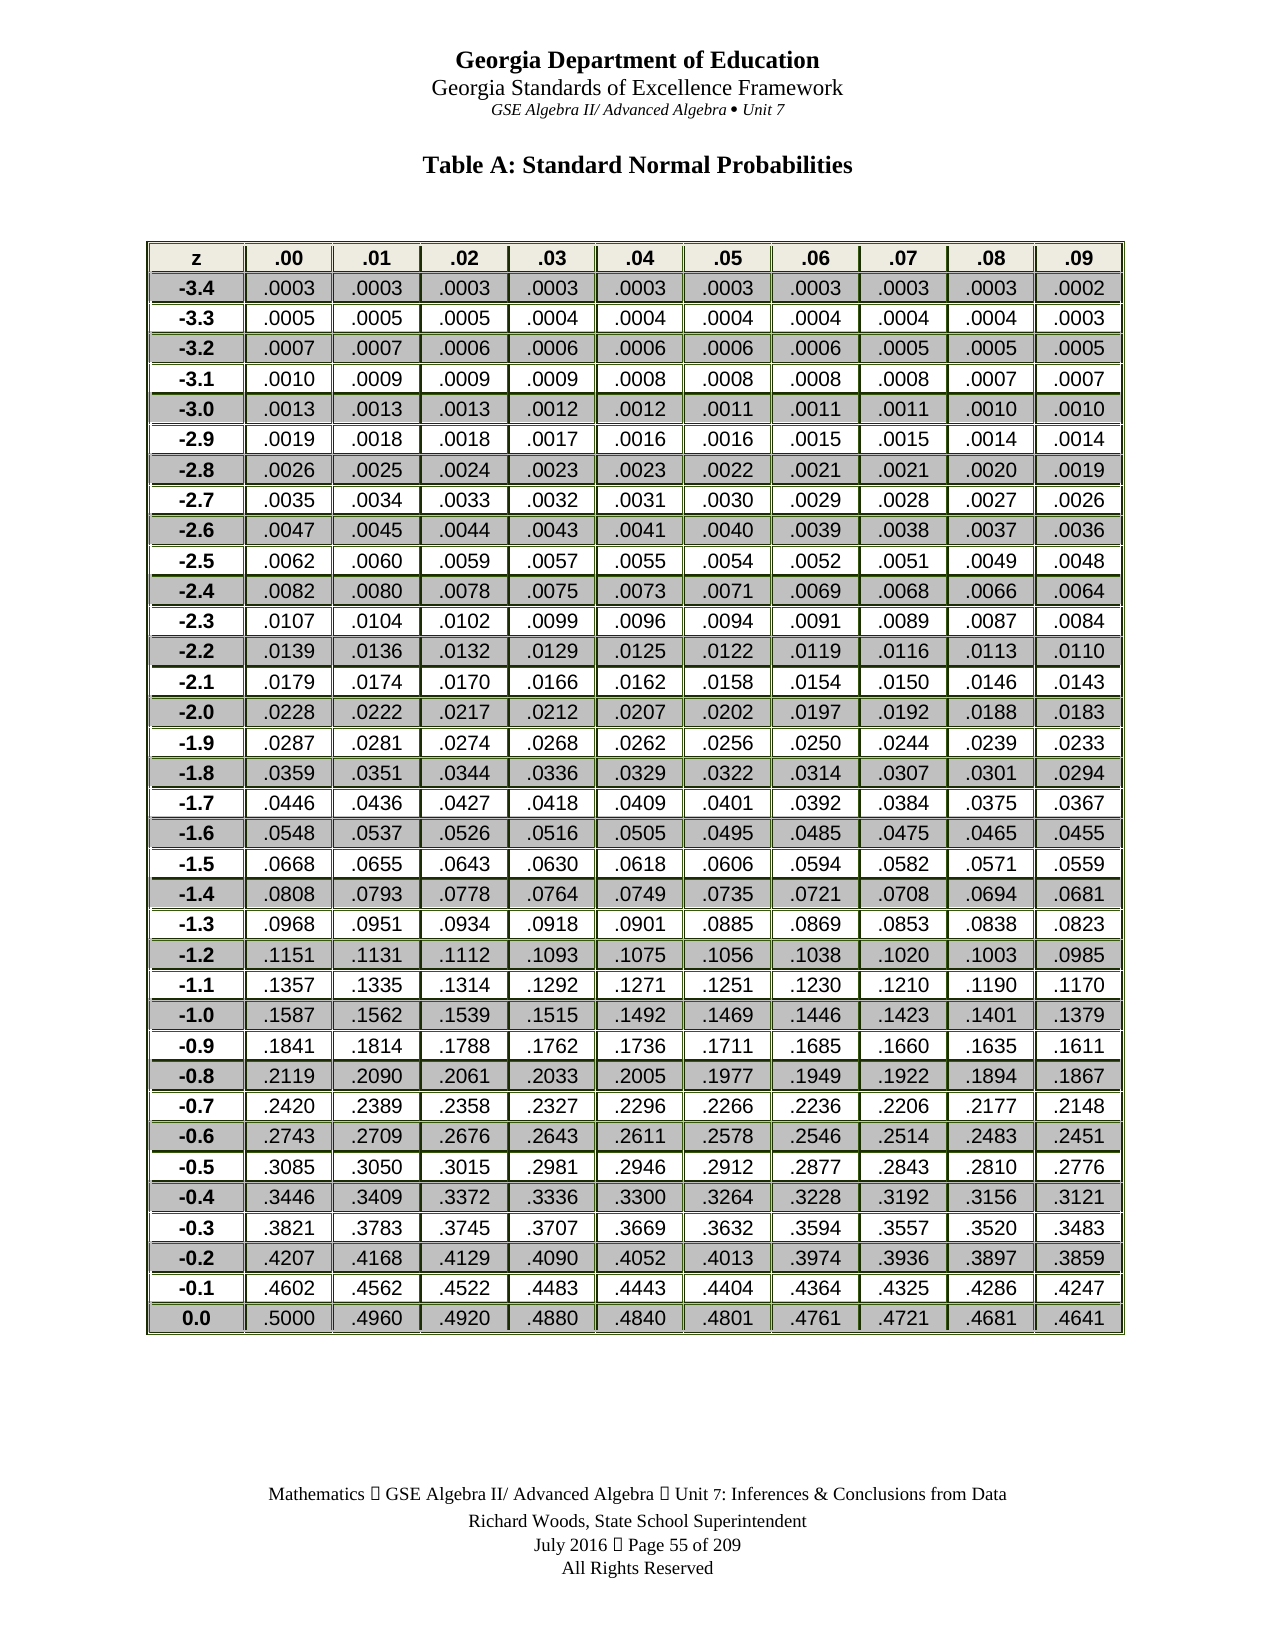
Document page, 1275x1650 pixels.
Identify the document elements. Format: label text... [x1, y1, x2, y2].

table_cell .0071 [685, 577, 770, 604]
table_cell .0030 [685, 487, 770, 513]
table_cell .2420 [247, 1093, 331, 1119]
table_cell .1210 [861, 972, 946, 998]
table_cell .0003 [334, 274, 419, 301]
table_cell .1446 [773, 1002, 858, 1029]
table_cell .4207 [247, 1244, 331, 1271]
table_cell .0409 [598, 790, 682, 816]
table_cell .0329 [598, 759, 682, 786]
table_cell .0068 [861, 577, 946, 604]
table_cell .2090 [334, 1062, 419, 1089]
table_cell .1788 [422, 1032, 507, 1059]
table_cell .3156 [949, 1184, 1033, 1211]
table_cell -2.1 [150, 665, 243, 695]
table_cell .1075 [598, 941, 682, 968]
table_cell .3707 [510, 1214, 594, 1241]
table_cell .0021 [861, 456, 946, 483]
table_cell .0007 [949, 365, 1033, 392]
table_cell .0446 [247, 790, 331, 816]
table_cell .0003 [773, 274, 858, 301]
table_cell .0024 [422, 456, 507, 483]
table_cell .2709 [334, 1123, 419, 1150]
table_header .06 [772, 244, 859, 271]
table_cell .0006 [598, 335, 682, 362]
table_cell .0465 [949, 820, 1033, 847]
table_cell .2546 [773, 1123, 858, 1150]
table_cell .0012 [598, 395, 682, 422]
table_cell .0853 [861, 911, 946, 938]
table_cell .3085 [247, 1153, 331, 1180]
table_cell .0351 [334, 759, 419, 786]
table_cell .1335 [334, 972, 419, 998]
table_cell -1.3 [150, 908, 243, 938]
table_cell .0537 [334, 820, 419, 847]
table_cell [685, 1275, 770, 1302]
table_cell .0559 [1035, 847, 1123, 877]
table_cell .0643 [422, 850, 507, 877]
table_cell .0018 [422, 426, 507, 453]
table_cell .1660 [861, 1032, 946, 1059]
table_cell .1271 [598, 972, 682, 998]
table_cell .1587 [247, 1002, 331, 1029]
table_cell .2148 [1037, 1089, 1122, 1119]
table_cell .0143 [1037, 665, 1121, 695]
table_cell .0011 [773, 395, 858, 422]
table_cell .0485 [773, 820, 858, 847]
table_cell .0951 [334, 911, 419, 938]
table_cell -3.0 [150, 392, 243, 422]
table_cell .0526 [422, 820, 507, 847]
table_cell .0281 [334, 729, 419, 756]
table_cell .0250 [773, 729, 858, 756]
table_cell .1190 [949, 972, 1033, 998]
table_cell .0004 [598, 305, 682, 331]
table_cell .0154 [773, 668, 858, 695]
table_cell .0162 [598, 668, 682, 695]
table_cell .0039 [773, 517, 858, 544]
table_cell .1314 [422, 972, 507, 998]
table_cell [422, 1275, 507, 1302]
table_cell .0630 [510, 850, 594, 877]
table_cell -1.9 [148, 726, 245, 756]
table_cell .2296 [598, 1093, 682, 1119]
table_cell .0179 [247, 668, 331, 695]
table_cell .0013 [334, 395, 419, 422]
table_cell .0516 [510, 820, 594, 847]
table_cell .0228 [247, 699, 331, 726]
table_cell .3783 [334, 1214, 419, 1241]
table_cell -3.4 [148, 271, 245, 301]
table_cell -2.2 [150, 635, 243, 665]
table_cell .0003 [247, 274, 331, 301]
table_cell .1112 [422, 941, 507, 968]
table_header .08 [947, 242, 1035, 271]
table_cell .0934 [422, 911, 507, 938]
table_cell .0146 [949, 668, 1033, 695]
table_cell .0708 [861, 880, 946, 907]
table_cell .1814 [334, 1032, 419, 1059]
table_cell -3.2 [150, 331, 243, 362]
table_cell .0009 [422, 365, 507, 392]
table_cell .3300 [598, 1184, 682, 1211]
table_cell .2033 [510, 1062, 594, 1089]
table_cell .0026 [247, 456, 331, 483]
table_cell .0005 [422, 305, 507, 331]
table_cell .0359 [247, 759, 331, 786]
table_cell .2177 [949, 1093, 1033, 1119]
table_cell .0968 [247, 911, 331, 938]
table_cell .2877 [773, 1153, 858, 1180]
table_cell -0.8 [150, 1059, 243, 1089]
table_cell -0.9 [148, 1029, 245, 1059]
table_cell -0.6 [150, 1120, 243, 1150]
table_cell .0011 [685, 395, 770, 422]
table_cell -1.5 [148, 847, 245, 877]
table_cell .0008 [685, 365, 770, 392]
table_cell .0087 [949, 608, 1033, 634]
table_cell .0655 [334, 850, 419, 877]
table_cell .0384 [861, 790, 946, 816]
table_cell .0026 [1037, 483, 1122, 513]
table_header .04 [596, 244, 684, 271]
table_cell .2776 [1037, 1150, 1121, 1180]
table_cell .0901 [598, 911, 682, 938]
table_cell -2.6 [150, 513, 243, 544]
table_cell .0069 [773, 577, 858, 604]
table_cell .0197 [773, 699, 858, 726]
table_cell .0034 [334, 487, 419, 513]
table_cell -2.9 [150, 423, 243, 453]
table_cell .1469 [685, 1002, 770, 1029]
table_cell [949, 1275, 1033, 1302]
table_cell .0060 [334, 547, 419, 574]
table_cell .4129 [422, 1244, 507, 1271]
table_cell .0015 [861, 426, 946, 453]
table_cell .0003 [598, 274, 682, 301]
table_cell .0002 [1035, 271, 1123, 301]
table_cell -0.3 [148, 1211, 245, 1241]
table_cell .1539 [422, 1002, 507, 1029]
table_cell .0015 [773, 426, 858, 453]
table_cell .0003 [685, 274, 770, 301]
table_cell .2483 [949, 1123, 1033, 1150]
table_cell .0019 [247, 426, 331, 453]
table_cell .1867 [1037, 1059, 1121, 1089]
table_cell .0681 [1037, 877, 1121, 907]
table_cell .0436 [334, 790, 419, 816]
table_cell .0005 [949, 335, 1033, 362]
table_cell -0.4 [150, 1180, 243, 1211]
table_cell .2810 [949, 1153, 1033, 1180]
table_cell .1003 [949, 941, 1033, 968]
table_cell .3264 [685, 1184, 770, 1211]
table_cell .0233 [1035, 726, 1123, 756]
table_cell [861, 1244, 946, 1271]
table_cell .0003 [949, 274, 1033, 301]
table_cell .3409 [334, 1184, 419, 1211]
table_cell .0274 [422, 729, 507, 756]
table_cell .0003 [422, 274, 507, 301]
table_cell .1736 [598, 1032, 682, 1059]
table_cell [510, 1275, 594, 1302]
table_cell .0028 [861, 487, 946, 513]
table_cell .0582 [861, 850, 946, 877]
table_cell .0007 [334, 335, 419, 362]
table_cell .2266 [685, 1093, 770, 1119]
table_cell .0016 [598, 426, 682, 453]
table_cell -1.8 [148, 756, 245, 786]
table_cell .0344 [422, 759, 507, 786]
table_cell .0694 [949, 880, 1033, 907]
table_cell .0170 [422, 668, 507, 695]
table_cell .0136 [334, 638, 419, 665]
table_cell .0808 [247, 880, 331, 907]
table_cell .0505 [598, 820, 682, 847]
table_cell .1841 [247, 1032, 331, 1059]
table_header .05 [684, 244, 772, 271]
table_cell -0.5 [150, 1150, 243, 1180]
table_cell .0102 [422, 608, 507, 634]
table_cell .0049 [949, 547, 1033, 574]
table_cell .0007 [1035, 362, 1123, 392]
table_cell .0099 [510, 608, 594, 634]
table_cell .3015 [422, 1153, 507, 1180]
table_cell .2611 [598, 1123, 682, 1150]
table_cell .1151 [247, 941, 331, 968]
table_cell .0869 [773, 911, 858, 938]
table_cell -2.3 [150, 604, 243, 634]
table_cell .0119 [773, 638, 858, 665]
table_cell .0256 [685, 729, 770, 756]
table_cell .0314 [773, 759, 858, 786]
table_cell .0089 [861, 608, 946, 634]
table_cell .0004 [861, 305, 946, 331]
table_cell .0150 [861, 668, 946, 695]
table_cell .0571 [949, 850, 1033, 877]
table_cell .0104 [334, 608, 419, 634]
table_cell .2327 [510, 1093, 594, 1119]
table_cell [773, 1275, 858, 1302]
table_cell .0029 [773, 487, 858, 513]
table_cell .0040 [685, 517, 770, 544]
table_cell .0618 [598, 850, 682, 877]
table_cell .0054 [685, 547, 770, 574]
table_cell .0322 [685, 759, 770, 786]
table_cell .0094 [685, 608, 770, 634]
table_cell .0495 [685, 820, 770, 847]
table_cell .0418 [510, 790, 594, 816]
table_cell .0073 [598, 577, 682, 604]
table_cell .0003 [510, 274, 594, 301]
table_cell .0033 [422, 487, 507, 513]
table_cell .0307 [861, 759, 946, 786]
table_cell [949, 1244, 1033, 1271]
table_header .01 [333, 244, 420, 271]
table_cell .0078 [422, 577, 507, 604]
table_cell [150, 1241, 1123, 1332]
table_cell .0192 [861, 699, 946, 726]
table_cell .3050 [334, 1153, 419, 1180]
table_cell .0188 [949, 699, 1033, 726]
table_cell .0009 [510, 365, 594, 392]
table_cell .2643 [510, 1123, 594, 1150]
table_cell .1423 [861, 1002, 946, 1029]
table_cell .0036 [1037, 513, 1122, 544]
table_cell .0006 [773, 335, 858, 362]
table_cell .0005 [247, 305, 331, 331]
table_cell .0122 [685, 638, 770, 665]
table_cell .0075 [510, 577, 594, 604]
table_cell .1093 [510, 941, 594, 968]
table_cell -3.1 [148, 362, 245, 392]
table_cell .0048 [1035, 544, 1123, 574]
table_cell .0014 [949, 426, 1033, 453]
table_cell .0004 [773, 305, 858, 331]
table_cell .0793 [334, 880, 419, 907]
table_cell .0021 [773, 456, 858, 483]
table_cell .0064 [1037, 574, 1121, 604]
table_cell .0013 [247, 395, 331, 422]
table_cell .0051 [861, 547, 946, 574]
table_cell .0080 [334, 577, 419, 604]
table_cell -1.0 [150, 998, 243, 1029]
table_cell .0011 [861, 395, 946, 422]
table_cell .0006 [422, 335, 507, 362]
table_cell .0885 [685, 911, 770, 938]
table_cell -2.5 [148, 544, 245, 574]
table_cell .0043 [510, 517, 594, 544]
table_cell .0268 [510, 729, 594, 756]
table_cell .3372 [422, 1184, 507, 1211]
table_cell .1038 [773, 941, 858, 968]
table_cell .3632 [685, 1214, 770, 1241]
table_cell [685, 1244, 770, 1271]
table_cell .1894 [949, 1062, 1033, 1089]
table_cell -2.7 [150, 483, 243, 513]
table_cell .0017 [510, 426, 594, 453]
table_cell .0217 [422, 699, 507, 726]
table_cell .2119 [247, 1062, 331, 1089]
table_cell .1251 [685, 972, 770, 998]
table_cell .0262 [598, 729, 682, 756]
table_cell .0052 [773, 547, 858, 574]
table_cell .0004 [510, 305, 594, 331]
table_cell .0037 [949, 517, 1033, 544]
table_cell .0749 [598, 880, 682, 907]
table_cell .3446 [247, 1184, 331, 1211]
table_cell .1762 [510, 1032, 594, 1059]
table_cell .0301 [949, 759, 1033, 786]
table_cell .0110 [1037, 635, 1122, 665]
table_cell .1977 [685, 1062, 770, 1089]
table_cell .0222 [334, 699, 419, 726]
table_cell .3520 [949, 1214, 1033, 1241]
table_cell .3745 [422, 1214, 507, 1241]
table_cell .0035 [247, 487, 331, 513]
table_cell .0294 [1035, 756, 1123, 786]
table_cell .0025 [334, 456, 419, 483]
table_cell .0082 [247, 577, 331, 604]
table_cell .0005 [861, 335, 946, 362]
table_cell .0778 [422, 880, 507, 907]
table_cell .0107 [247, 608, 331, 634]
table_cell .0764 [510, 880, 594, 907]
table_cell .0139 [247, 638, 331, 665]
table_cell .0013 [422, 395, 507, 422]
table_cell .0668 [247, 850, 331, 877]
table_cell -1.6 [150, 816, 243, 847]
table_cell .0427 [422, 790, 507, 816]
table_header z [148, 242, 245, 271]
table_cell .1711 [685, 1032, 770, 1059]
table_cell .2236 [773, 1093, 858, 1119]
table_cell .1949 [773, 1062, 858, 1089]
table_cell .0985 [1035, 938, 1123, 968]
table_cell -2.4 [150, 574, 243, 604]
table_cell -3.3 [150, 301, 243, 331]
table_cell .2676 [422, 1123, 507, 1150]
table_header .09 [1035, 244, 1121, 271]
table_cell .0023 [598, 456, 682, 483]
table_cell .1230 [773, 972, 858, 998]
table_cell .0125 [598, 638, 682, 665]
table_cell .2743 [247, 1123, 331, 1150]
table_cell .3192 [861, 1184, 946, 1211]
table_cell .0007 [247, 335, 331, 362]
table_cell .2843 [861, 1153, 946, 1180]
table_cell .0022 [685, 456, 770, 483]
table_cell -2.0 [150, 695, 243, 726]
table_cell .0174 [334, 668, 419, 695]
table_cell .0004 [949, 305, 1033, 331]
table_cell .1611 [1035, 1029, 1123, 1059]
table_header .03 [508, 242, 596, 271]
table_cell .3669 [598, 1214, 682, 1241]
table_cell .1020 [861, 941, 946, 968]
table_header .07 [859, 244, 947, 271]
table_cell .0004 [685, 305, 770, 331]
table_cell .3594 [773, 1214, 858, 1241]
table_cell .2514 [861, 1123, 946, 1150]
table_cell .0606 [685, 850, 770, 877]
table_cell .0548 [247, 820, 331, 847]
table_cell .2451 [1037, 1120, 1122, 1150]
table_cell .0129 [510, 638, 594, 665]
table_cell .0044 [422, 517, 507, 544]
table_cell .0010 [1037, 392, 1121, 422]
table_cell .1562 [334, 1002, 419, 1029]
table_cell .0003 [861, 274, 946, 301]
table_cell .1401 [949, 1002, 1033, 1029]
table_cell .3228 [773, 1184, 858, 1211]
table_cell .1131 [334, 941, 419, 968]
table_cell .0244 [861, 729, 946, 756]
table_cell .0158 [685, 668, 770, 695]
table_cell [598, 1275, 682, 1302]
table_cell .0020 [949, 456, 1033, 483]
table_cell -0.2 [148, 1241, 245, 1271]
table_cell .0166 [510, 668, 594, 695]
table_cell .0202 [685, 699, 770, 726]
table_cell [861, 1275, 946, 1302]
table_cell .0392 [773, 790, 858, 816]
table_cell .1492 [598, 1002, 682, 1029]
table_cell .0009 [334, 365, 419, 392]
table_cell .0019 [1035, 453, 1123, 483]
table_cell .0183 [1037, 695, 1122, 726]
table_cell .0014 [1037, 423, 1122, 453]
table_cell .0207 [598, 699, 682, 726]
table_cell .0057 [510, 547, 594, 574]
table_cell .0287 [247, 729, 331, 756]
table_cell .0375 [949, 790, 1033, 816]
table_cell .1515 [510, 1002, 594, 1029]
table_cell .0055 [598, 547, 682, 574]
table_cell .2912 [685, 1153, 770, 1180]
table_cell .0594 [773, 850, 858, 877]
table_cell -1.4 [150, 877, 243, 907]
table_cell .0823 [1037, 908, 1122, 938]
table_cell .0096 [598, 608, 682, 634]
table_cell .2946 [598, 1153, 682, 1180]
table_cell .0113 [949, 638, 1033, 665]
table_header .02 [420, 244, 508, 271]
table_cell .0032 [510, 487, 594, 513]
table_cell .0091 [773, 608, 858, 634]
table_cell .2005 [598, 1062, 682, 1089]
table_cell .1292 [510, 972, 594, 998]
table_cell .1379 [1037, 998, 1122, 1029]
table_cell .0066 [949, 577, 1033, 604]
table_cell -1.2 [148, 938, 245, 968]
table_cell .3483 [1035, 1211, 1123, 1241]
table_cell .0038 [861, 517, 946, 544]
table_cell .0062 [247, 547, 331, 574]
table_cell .0084 [1037, 604, 1122, 634]
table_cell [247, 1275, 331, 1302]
table_cell .2206 [861, 1093, 946, 1119]
table_cell .3557 [861, 1214, 946, 1241]
table_cell -1.1 [150, 968, 243, 998]
table_cell .3821 [247, 1214, 331, 1241]
text Table A: Standard Normal Probabilities [150, 150, 1125, 179]
table_cell .0045 [334, 517, 419, 544]
table_cell .0212 [510, 699, 594, 726]
table_cell .0031 [598, 487, 682, 513]
table_cell .4090 [510, 1244, 594, 1271]
table_cell .0455 [1037, 816, 1122, 847]
table_cell .1056 [685, 941, 770, 968]
table_cell .0041 [598, 517, 682, 544]
table_cell .0010 [247, 365, 331, 392]
table_cell .0018 [334, 426, 419, 453]
table_cell .1922 [861, 1062, 946, 1089]
table_cell .0008 [861, 365, 946, 392]
table_cell .1170 [1037, 968, 1122, 998]
table_cell .0008 [773, 365, 858, 392]
table_header .00 [245, 244, 333, 271]
table_cell .0838 [949, 911, 1033, 938]
table_cell -2.8 [148, 453, 245, 483]
table_cell .0401 [685, 790, 770, 816]
table_cell .0132 [422, 638, 507, 665]
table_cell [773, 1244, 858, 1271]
table_cell .4168 [334, 1244, 419, 1271]
table_cell .2981 [510, 1153, 594, 1180]
table_cell .0023 [510, 456, 594, 483]
table_cell .0008 [598, 365, 682, 392]
table_cell .3336 [510, 1184, 594, 1211]
table_cell -0.7 [150, 1089, 243, 1119]
table_cell .2578 [685, 1123, 770, 1150]
table_cell .0047 [247, 517, 331, 544]
table_cell .0918 [510, 911, 594, 938]
table_cell .0721 [773, 880, 858, 907]
table_cell .0367 [1037, 786, 1122, 816]
table_cell .0239 [949, 729, 1033, 756]
table_cell .1635 [949, 1032, 1033, 1059]
table_cell .0010 [949, 395, 1033, 422]
table_cell -1.7 [150, 786, 243, 816]
table_cell .3121 [1037, 1180, 1122, 1211]
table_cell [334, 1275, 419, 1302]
table_cell .2061 [422, 1062, 507, 1089]
table_cell .0475 [861, 820, 946, 847]
table_cell .1685 [773, 1032, 858, 1059]
table_cell .2389 [334, 1093, 419, 1119]
table_cell .0012 [510, 395, 594, 422]
table_cell .0116 [861, 638, 946, 665]
table_cell .0005 [1037, 331, 1122, 362]
table_cell .0016 [685, 426, 770, 453]
table_cell .0006 [510, 335, 594, 362]
table_cell .0059 [422, 547, 507, 574]
table_cell .0003 [1037, 301, 1122, 331]
table_cell .2358 [422, 1093, 507, 1119]
table_cell .1357 [247, 972, 331, 998]
table_cell .0006 [685, 335, 770, 362]
table_cell .0027 [949, 487, 1033, 513]
table_cell .0005 [334, 305, 419, 331]
table_cell .0336 [510, 759, 594, 786]
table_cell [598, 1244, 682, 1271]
table_cell .0735 [685, 880, 770, 907]
